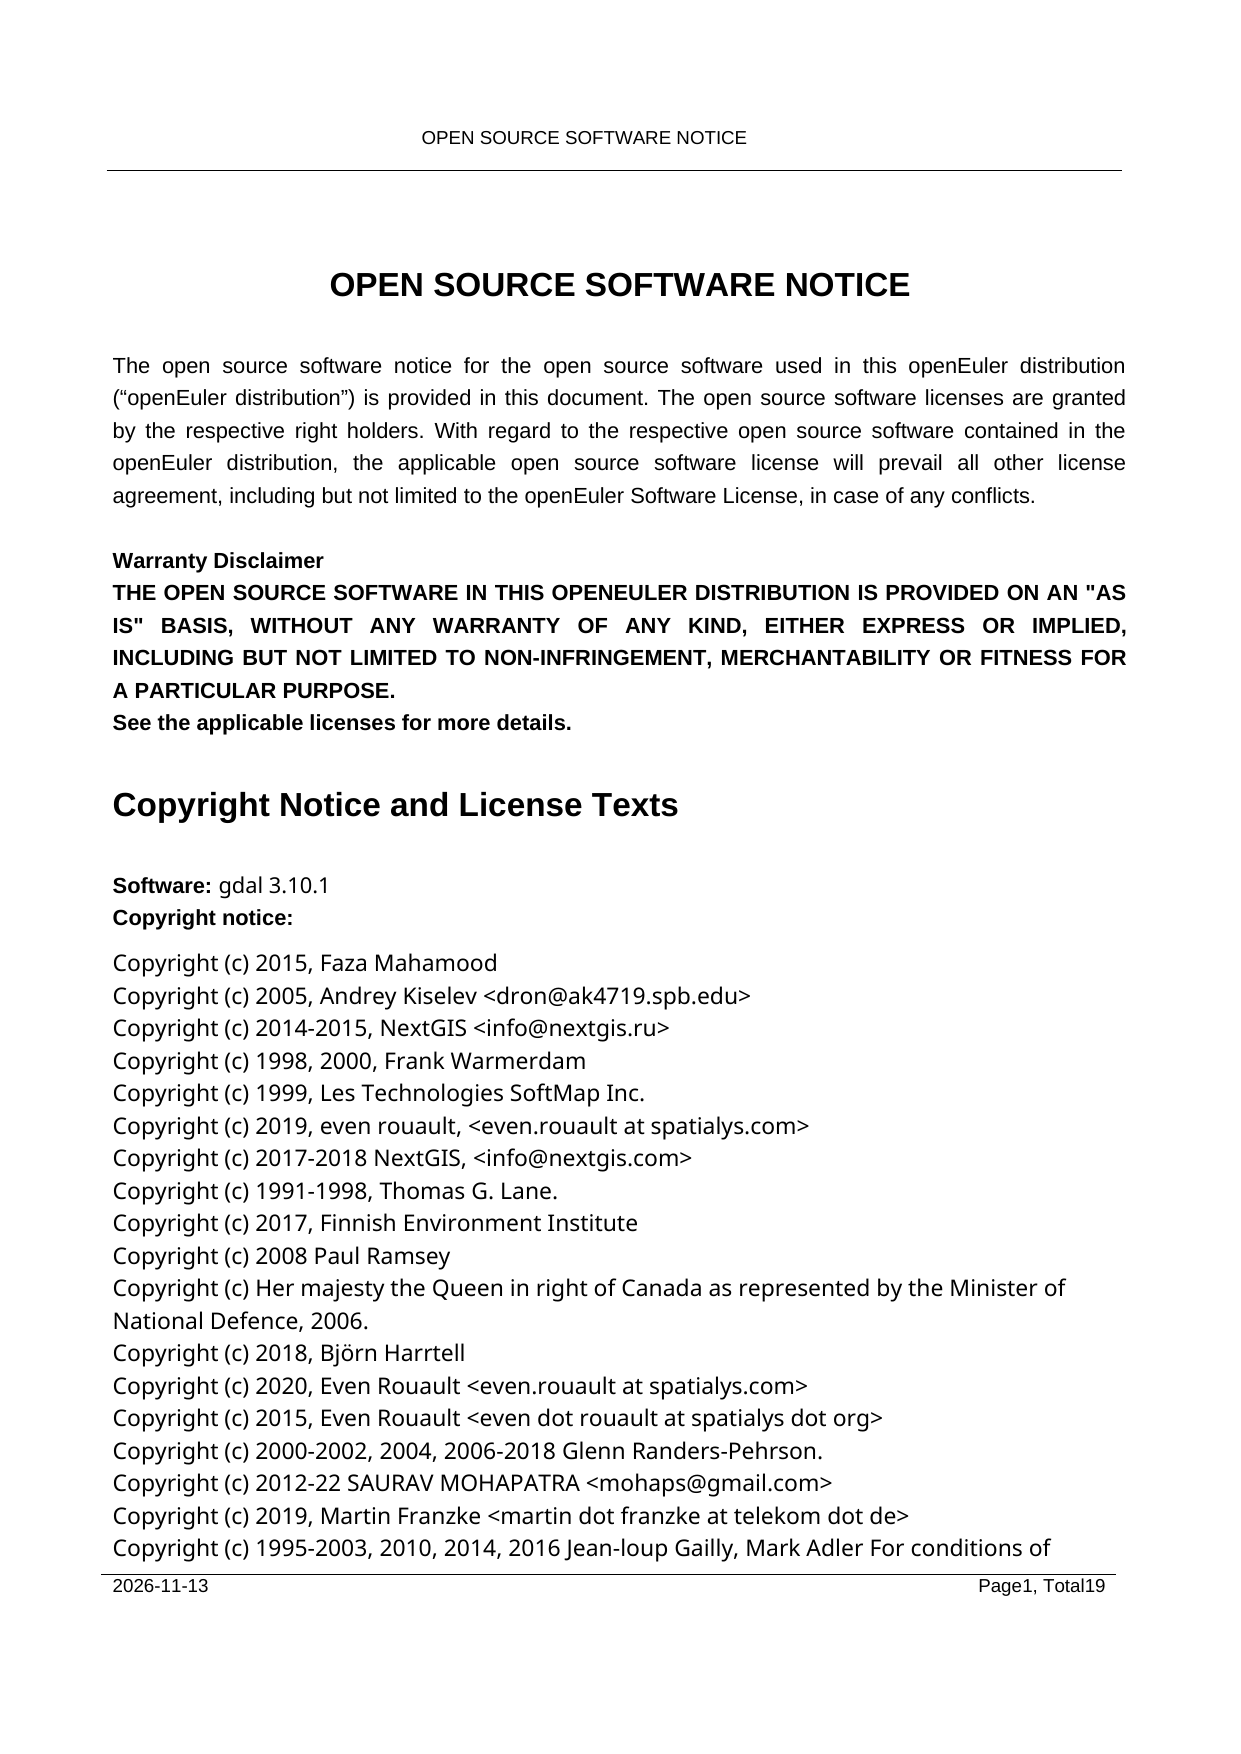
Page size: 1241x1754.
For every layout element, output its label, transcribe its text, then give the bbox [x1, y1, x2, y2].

text OPEN SOURCE SOFTWARE NOTICE [112, 251, 1128, 316]
text Warranty Disclaimer [112, 544, 1128, 576]
text Copyright notice: [112, 901, 1128, 934]
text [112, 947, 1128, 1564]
text Copyright Notice and License Texts [112, 771, 1128, 836]
text THE OPEN SOURCE SOFTWARE IN THIS OPENEULER DISTRIBUTION IS PROVIDED ON AN "AS IS" BASIS, WITHOUT ANY WARRANTY OF ANY KIND, EITHER EXPRESS OR IMPLIED, INCLUDING BUT NOT LIMITED TO NON-INFRINGEMENT, MERCHANTABILITY OR FITNESS FOR A PARTICULAR PURPOSE. See the applicable licenses for more details. [112, 576, 1128, 739]
title Software: gdal 3.10.1 [112, 869, 1128, 901]
text The open source software notice for the open source software used in this openEuler distribution (“openEuler distribution”) is provided in this document. The open source software licenses are granted by the respective right holders. With regard to the respective open source software contained in the openEuler distribution, the applicable open source software license will prevail all other license agreement, including but not limited to the openEuler Software License, in case of any conflicts. [112, 349, 1128, 511]
